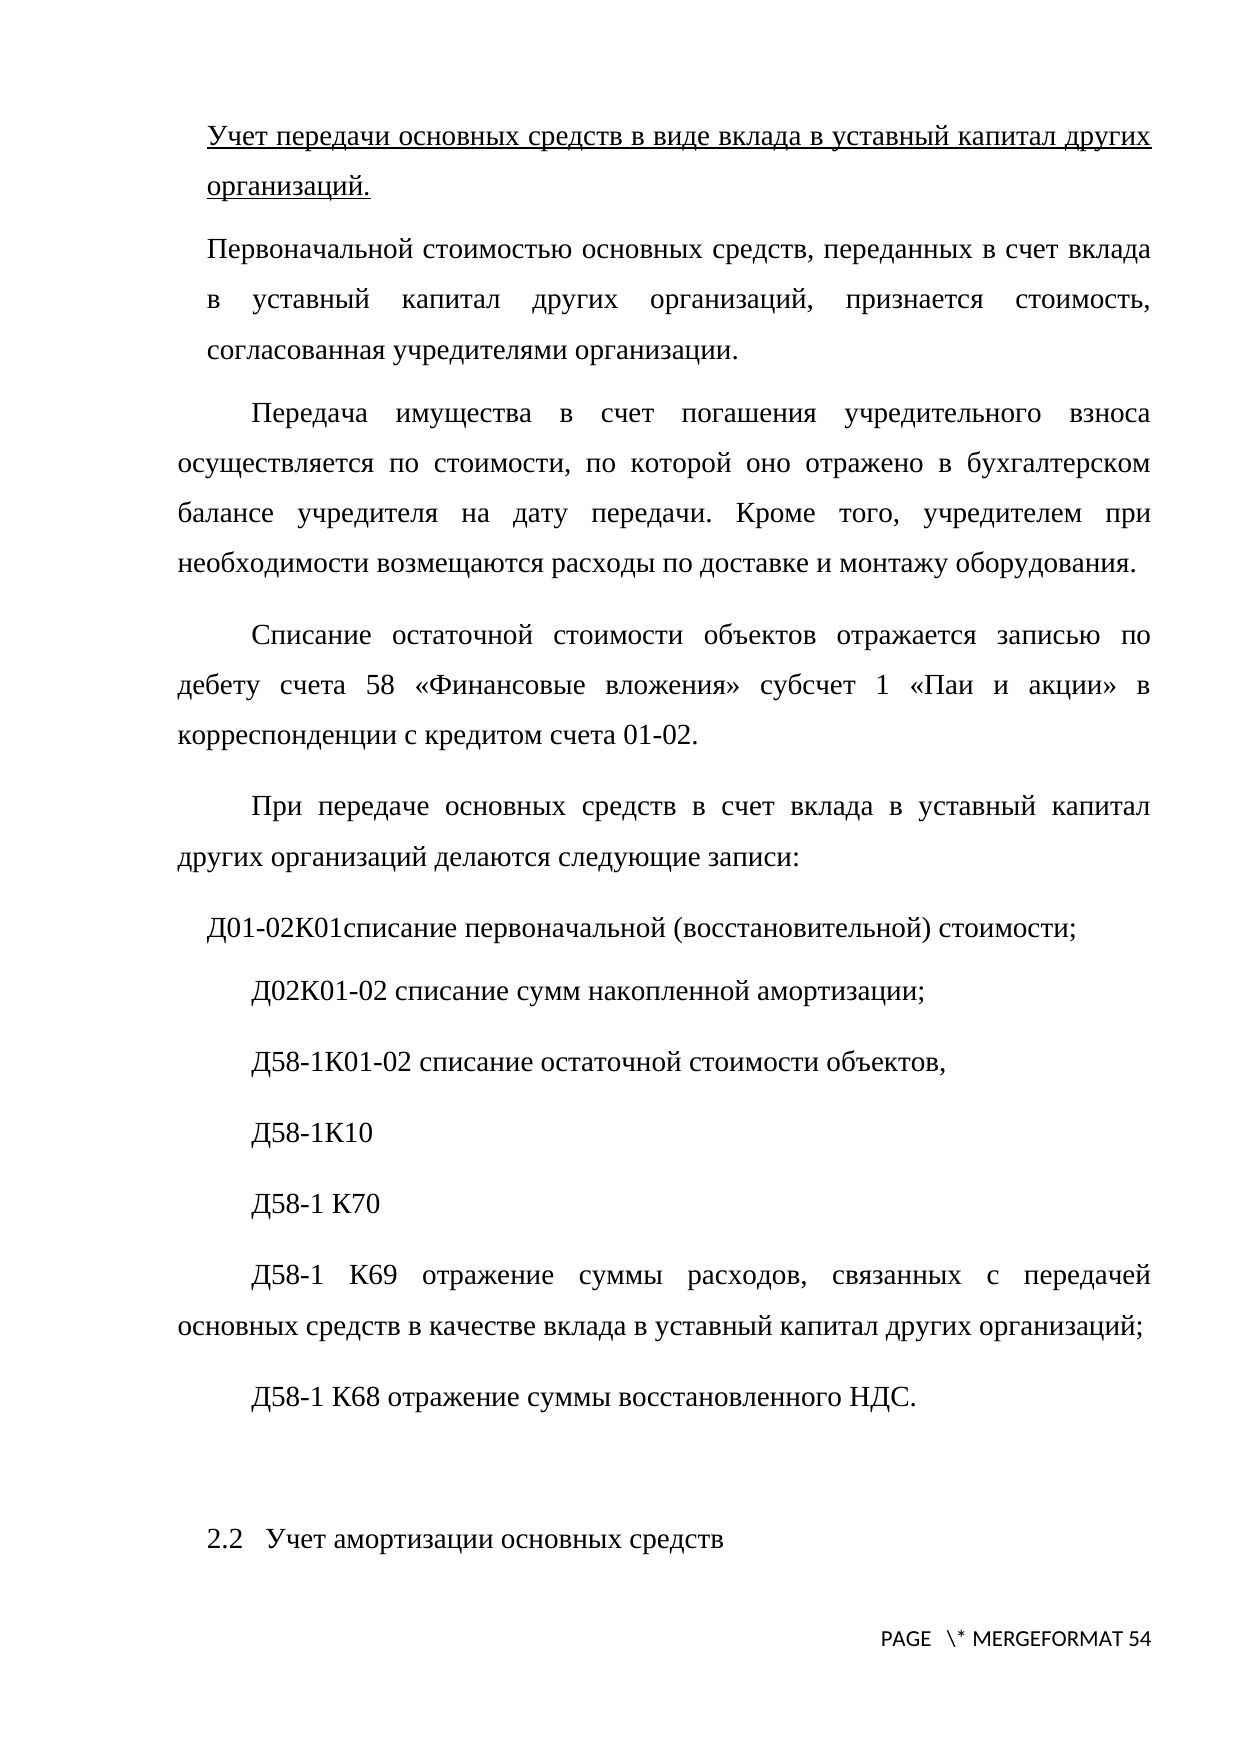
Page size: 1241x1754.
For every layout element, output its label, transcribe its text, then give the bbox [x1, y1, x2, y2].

text Передача имущества в счет погашения учредительного взноса осуществляется по стоимости, по которой оно отражено в бухгалтерском балансе учредителя на дату передачи. Кроме того, учредителем при необходимости возмещаются расходы по доставке и монтажу оборудования. [177, 395, 1152, 579]
text При передаче основных средств в счет вклада в уставный капитал других организаций делаются следующие записи: [177, 788, 1152, 872]
text Учет передачи основных средств в виде вклада в уставный капитал других организаций. [207, 149, 1152, 202]
text Учет передачи основных средств в виде вклада в уставный капитал других организаций. [207, 118, 1152, 147]
text Д58-1К10 [177, 1115, 1152, 1149]
text Д58-1 К70 [177, 1186, 1152, 1220]
text Д01-02К01списание первоначальной (восстановительной) стоимости; [207, 910, 1152, 943]
text Д02К01-02 списание сумм накопленной амортизации; [177, 973, 1152, 1006]
text Д58-1 К68 отражение суммы восстановленного НДС. [177, 1379, 1152, 1412]
text Первоначальной стоимостью основных средств, переданных в счет вклада в уставный капитал других организаций, признается стоимость, согласованная учредителями организации. [207, 231, 1152, 365]
text 2.2 Учет амортизации основных средств [207, 1521, 1152, 1555]
text Д58-1К01-02 списание остаточной стоимости объектов, [177, 1044, 1152, 1077]
text Д58-1 К69 отражение суммы расходов, связанных с передачей основных средств в качестве вклада в уставный капитал других организаций; [177, 1257, 1152, 1341]
text Списание остаточной стоимости объектов отражается записью по дебету счета 58 «Финансовые вложения» субсчет 1 «Паи и акции» в корреспонденции с кредитом счета 01-02. [177, 617, 1152, 751]
